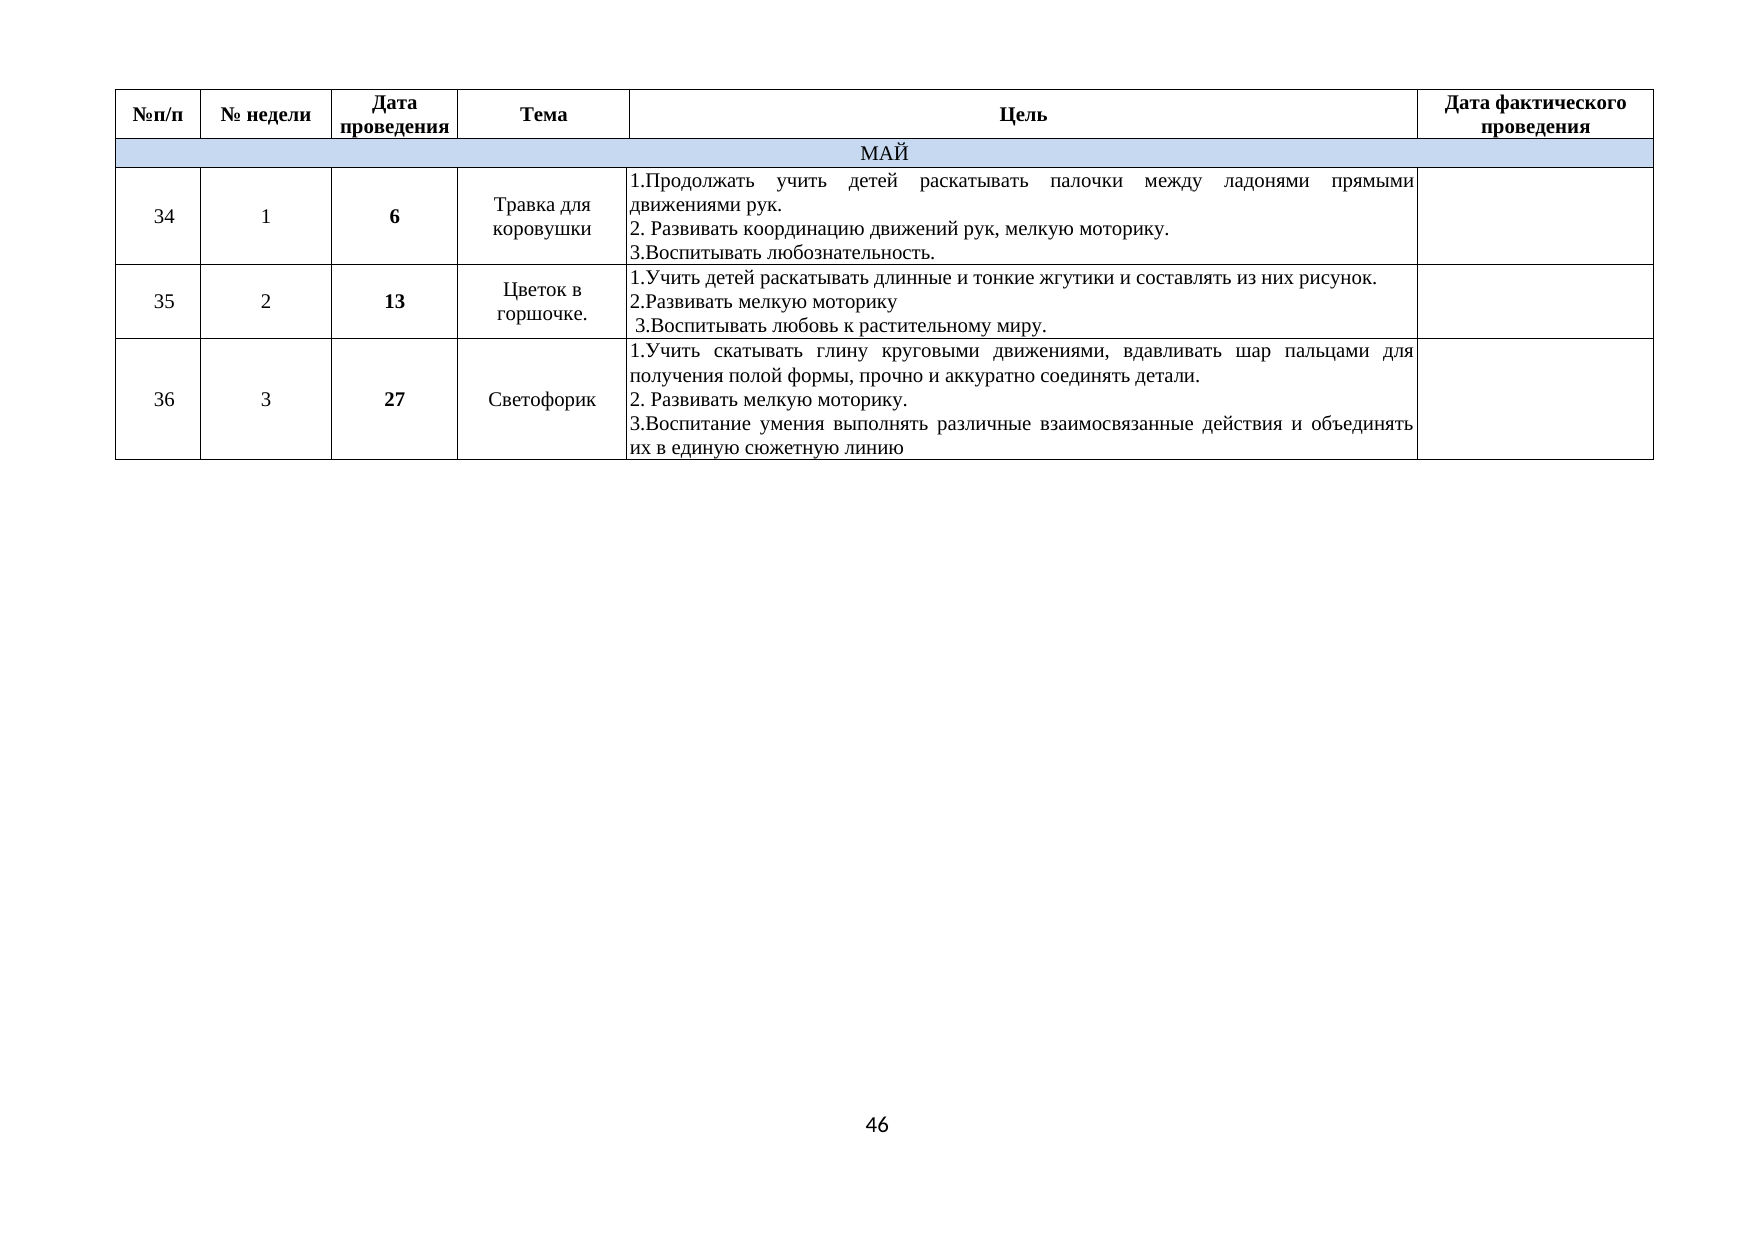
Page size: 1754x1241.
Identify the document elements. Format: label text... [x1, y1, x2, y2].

table_cell [1418, 339, 1653, 459]
table_cell 6 [332, 168, 457, 264]
table_cell 13 [332, 265, 457, 337]
table_header Цель [630, 90, 1417, 138]
table_header № недели [201, 90, 331, 138]
table_cell [1418, 265, 1653, 337]
table_cell 27 [332, 339, 457, 459]
table_header Дата фактического проведения [1418, 90, 1653, 138]
table_cell 2 [201, 265, 331, 337]
table_cell 1.Продолжать учить детей раскатывать палочки между ладонями прямыми движениями рук. 2. Развивать координацию движений рук, мелкую моторику. 3.Воспитывать любознательность. [627, 168, 1417, 264]
table_header Дата проведения [332, 90, 457, 138]
table_cell Цветок в горшочке. [458, 265, 626, 337]
table_cell Травка для коровушки [458, 168, 626, 264]
table_header Тема [458, 90, 629, 138]
table_cell [116, 339, 200, 459]
table_cell 3 [201, 339, 331, 459]
table_cell МАЙ [116, 139, 1653, 167]
table_cell Светофорик [458, 339, 626, 459]
table_cell [116, 168, 200, 264]
table_cell [116, 265, 200, 337]
table_cell 1.Учить детей раскатывать длинные и тонкие жгутики и составлять из них рисунок. 2.Развивать мелкую моторику 3.Воспитывать любовь к растительному миру. [627, 265, 1417, 337]
table_header №п/п [116, 90, 200, 138]
table_cell 1.Учить скатывать глину круговыми движениями, вдавливать шар пальцами для получения полой формы, прочно и аккуратно соединять детали. 2. Развивать мелкую моторику. 3.Воспитание умения выполнять различные взаимосвязанные действия и объединять их в единую сюжетную линию [627, 339, 1417, 459]
table_cell 1 [201, 168, 331, 264]
table_cell [1418, 168, 1653, 264]
